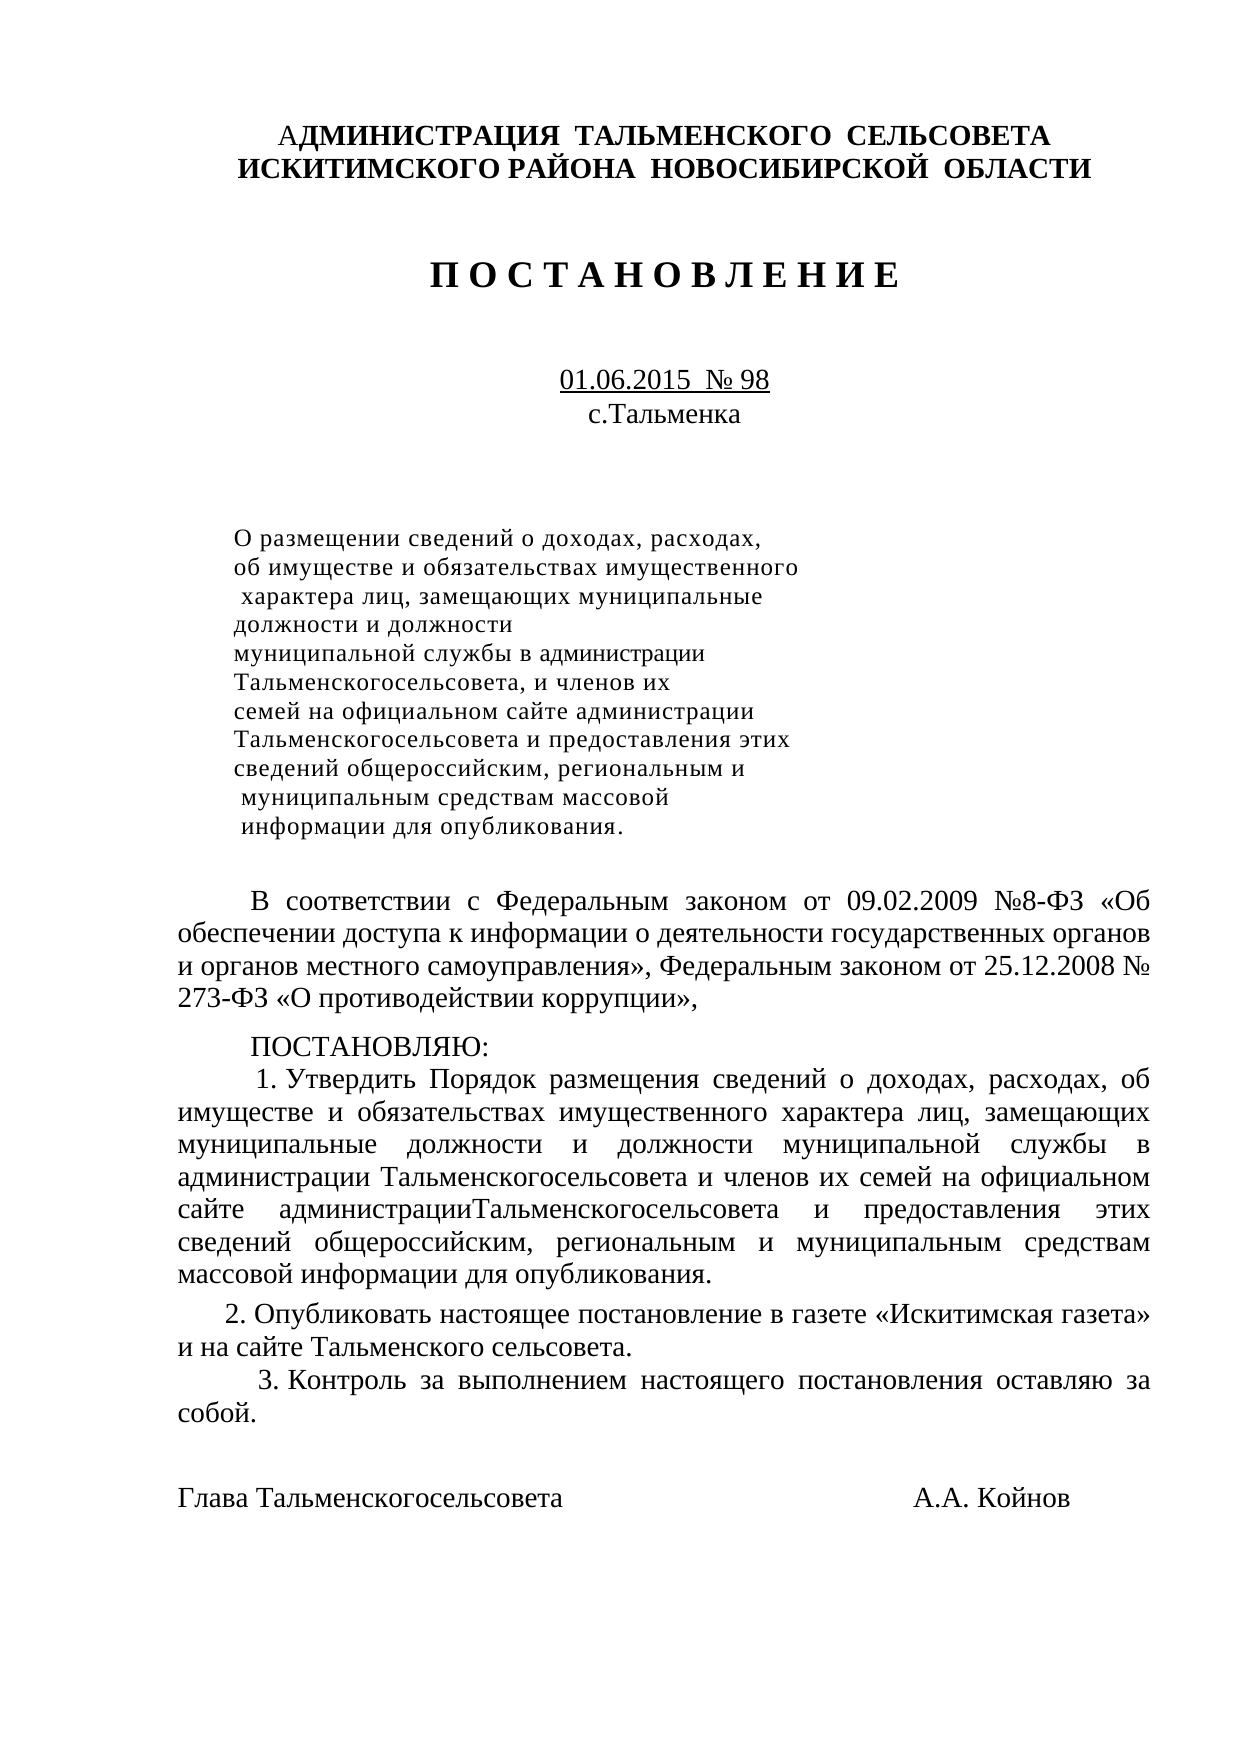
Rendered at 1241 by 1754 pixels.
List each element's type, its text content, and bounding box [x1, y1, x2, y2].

text П О С Т А Н О В Л Е Н И Е [177, 252, 1152, 295]
text муниципальной службы в администрации [177, 638, 1152, 667]
text АДМИНИСТРАЦИЯ ТАЛЬМЕНСКОГО СЕЛЬСОВЕТА ИСКИТИМСКОГО РАЙОНА НОВОСИБИРСКОЙ ОБЛАСТИ [177, 118, 1152, 185]
text ПОСТАНОВЛЯЮ: [177, 1030, 1152, 1063]
text 01.06.2015 № 98 [177, 362, 1152, 396]
text В соответствии с Федеральным законом от 09.02.2009 №8-ФЗ «Об обеспечении доступа к информации о деятельности государственных органов и органов местного самоуправления», Федеральным законом от 25.12.2008 № 273-ФЗ «О противодействии коррупции», [177, 884, 1152, 1014]
text семей на официальном сайте администрации [177, 696, 1152, 724]
text 2. Опубликовать настоящее постановление в газете «Искитимская газета» и на сайте Тальменского сельсовета. [177, 1297, 1152, 1363]
text об имуществе и обязательствах имущественного [177, 552, 1152, 581]
text муниципальным средствам массовой [177, 782, 1152, 811]
text Тальменскогосельсовета, и членов их [177, 667, 1152, 696]
text характера лиц, замещающих муниципальные [177, 581, 1152, 609]
text сведений общероссийским, региональным и [177, 753, 1152, 782]
text 1. Утвердить Порядок размещения сведений о доходах, расходах, об имуществе и обязательствах имущественного характера лиц, замещающих муниципальные должности и должности муниципальной службы в администрации Тальменскогосельсовета и членов их семей на официальном сайте администрацииТальменскогосельсовета и предоставления этих сведений общероссийским, региональным и муниципальным средствам массовой информации для опубликования. [177, 1063, 1151, 1290]
text с.Тальменка [177, 396, 1152, 429]
text 3. Контроль за выполнением настоящего постановления оставляю за собой. [177, 1363, 1152, 1429]
text Тальменскогосельсовета и предоставления этих [177, 724, 1152, 753]
text информации для опубликования. [177, 811, 1152, 839]
text должности и должности [177, 609, 1152, 638]
text Глава Тальменскогосельсовета А.А. Койнов [177, 1480, 1152, 1514]
text О размещении сведений о доходах, расходах, [177, 523, 1152, 552]
